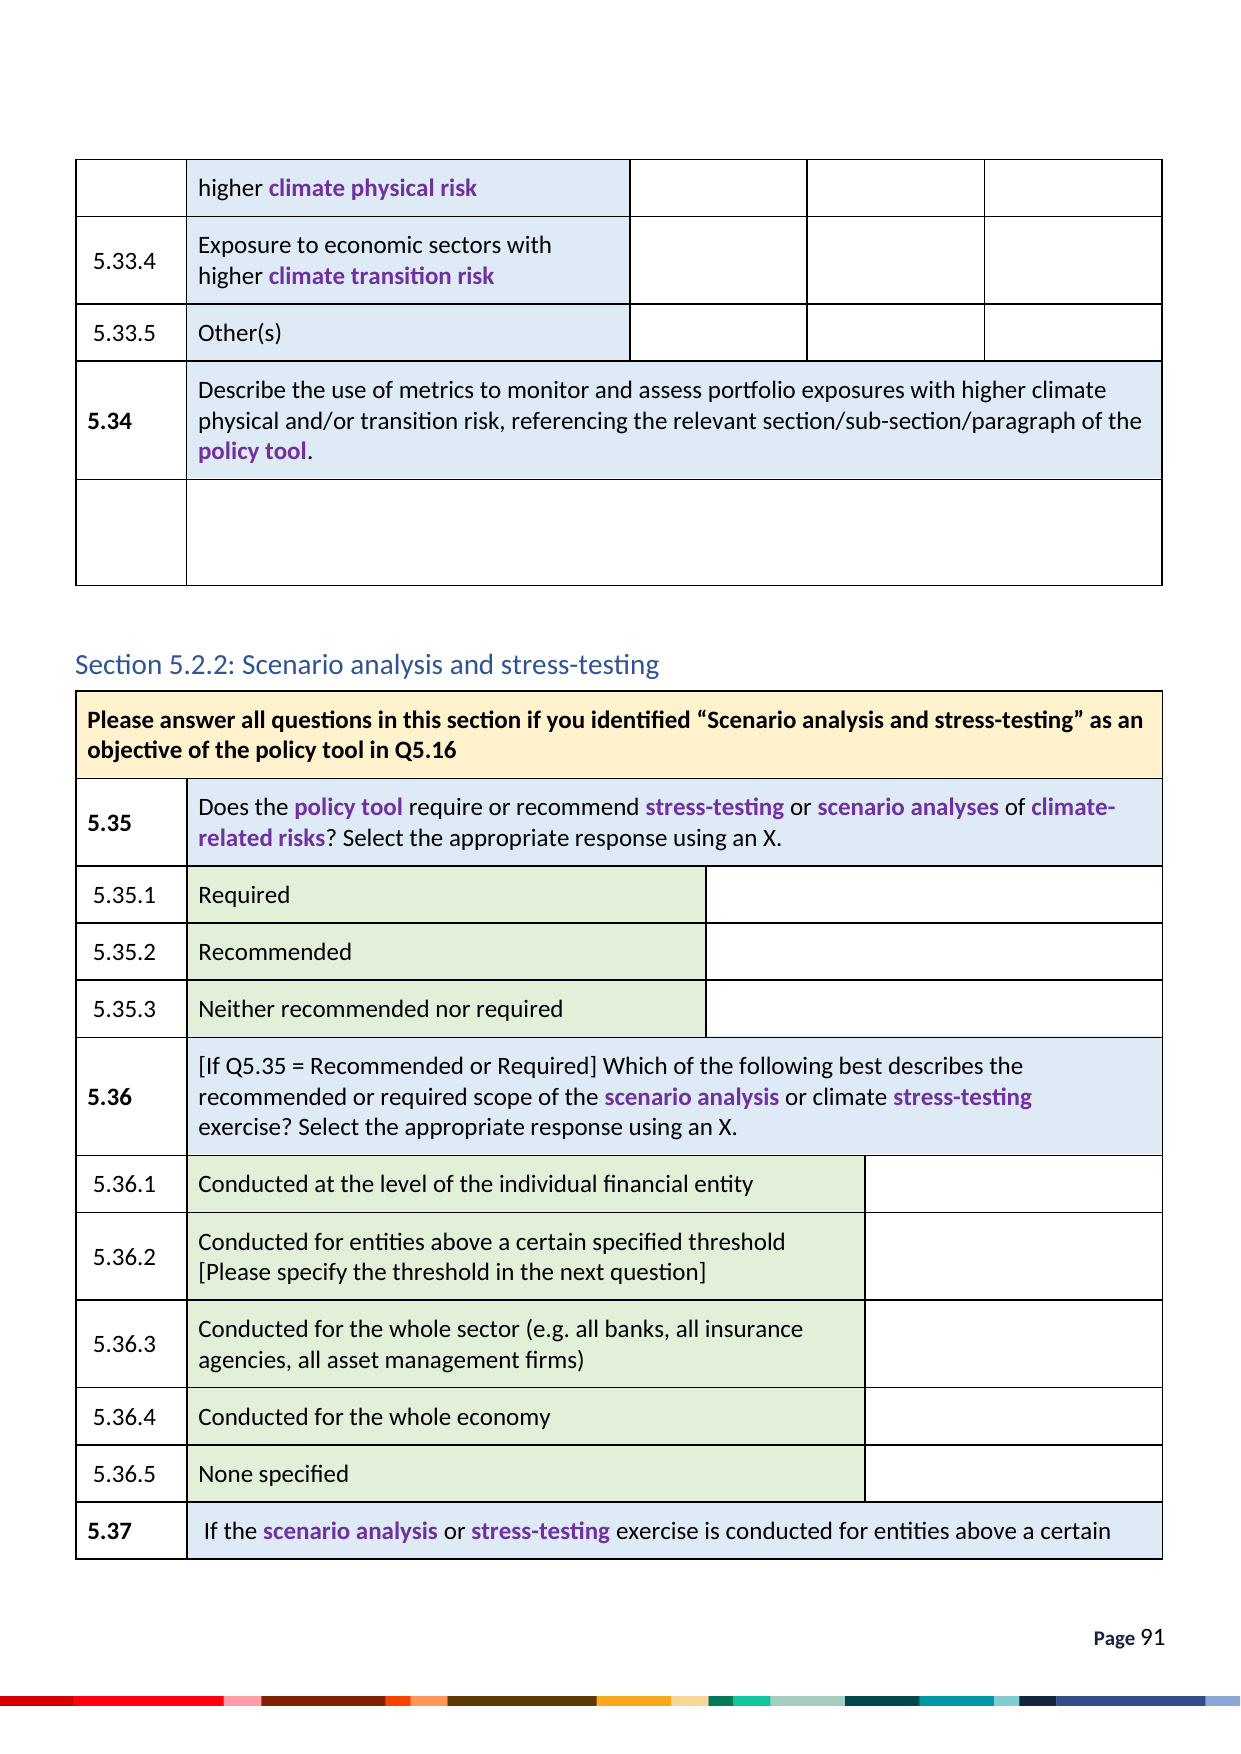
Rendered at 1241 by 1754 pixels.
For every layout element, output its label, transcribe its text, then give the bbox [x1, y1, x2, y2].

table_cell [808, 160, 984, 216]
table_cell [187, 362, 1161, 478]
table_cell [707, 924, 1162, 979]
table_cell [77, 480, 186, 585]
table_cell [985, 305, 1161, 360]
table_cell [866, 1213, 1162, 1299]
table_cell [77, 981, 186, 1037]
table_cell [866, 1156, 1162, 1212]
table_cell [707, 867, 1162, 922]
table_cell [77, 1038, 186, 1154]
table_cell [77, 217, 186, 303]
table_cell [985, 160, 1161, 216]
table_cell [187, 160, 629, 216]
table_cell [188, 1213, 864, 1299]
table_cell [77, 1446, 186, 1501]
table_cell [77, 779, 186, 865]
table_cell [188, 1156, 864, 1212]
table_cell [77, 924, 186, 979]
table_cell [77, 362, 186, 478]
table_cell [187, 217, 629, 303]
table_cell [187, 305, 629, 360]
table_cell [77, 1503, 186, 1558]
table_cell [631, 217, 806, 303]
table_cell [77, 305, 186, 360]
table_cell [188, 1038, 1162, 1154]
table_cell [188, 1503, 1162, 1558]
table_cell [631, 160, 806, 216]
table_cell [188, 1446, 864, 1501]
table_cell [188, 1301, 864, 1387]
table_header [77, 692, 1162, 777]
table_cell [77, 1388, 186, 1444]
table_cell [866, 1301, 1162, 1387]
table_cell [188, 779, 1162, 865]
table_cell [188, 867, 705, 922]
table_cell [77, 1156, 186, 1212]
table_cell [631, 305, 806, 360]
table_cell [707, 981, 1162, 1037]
picture [0, 1696, 1241, 1706]
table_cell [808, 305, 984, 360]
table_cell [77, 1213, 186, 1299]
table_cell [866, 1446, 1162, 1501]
subtitle Section 5.2.2: Scenario analysis and stress-testing [75, 646, 1165, 682]
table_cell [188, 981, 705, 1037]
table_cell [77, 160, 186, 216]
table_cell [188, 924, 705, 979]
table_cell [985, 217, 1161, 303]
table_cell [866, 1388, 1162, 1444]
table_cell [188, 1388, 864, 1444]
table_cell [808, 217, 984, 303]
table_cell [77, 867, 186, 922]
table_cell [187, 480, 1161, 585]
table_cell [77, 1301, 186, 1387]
